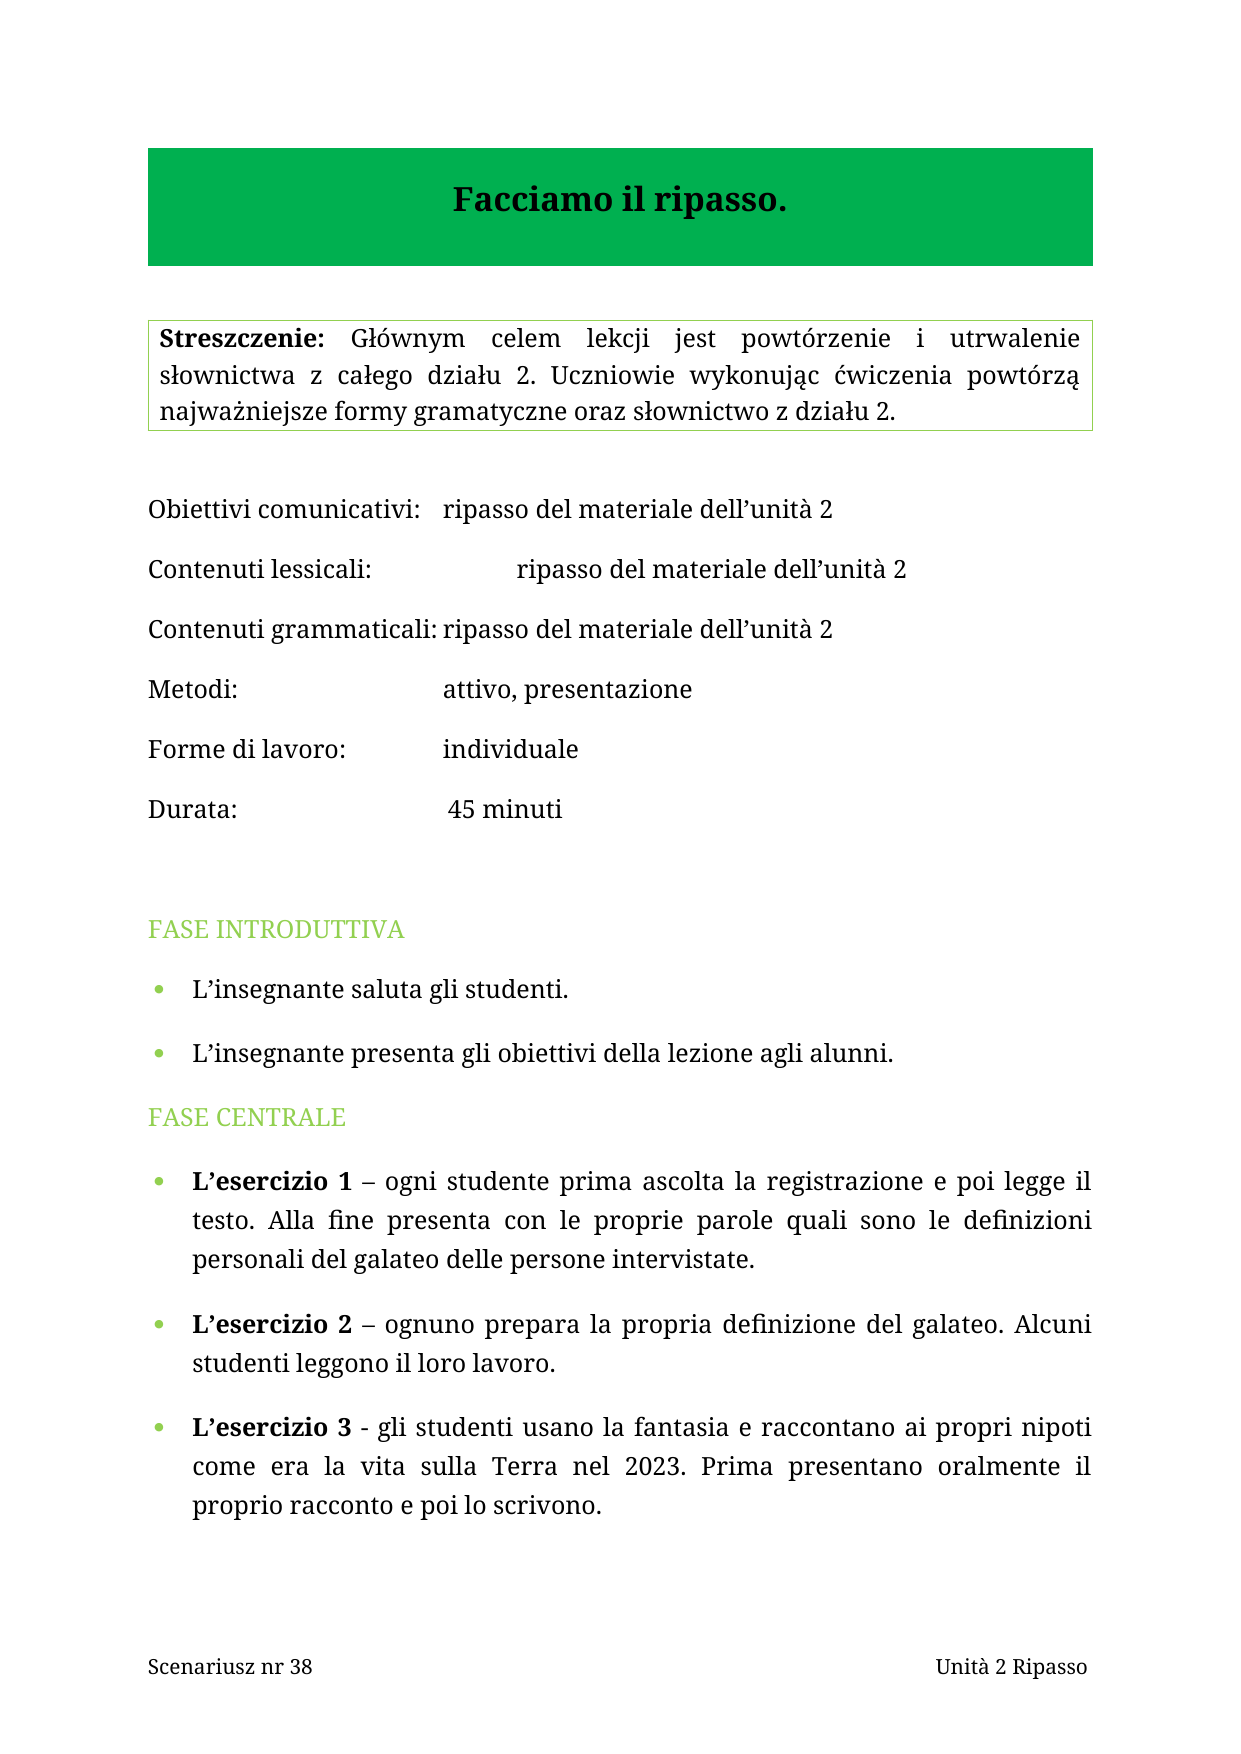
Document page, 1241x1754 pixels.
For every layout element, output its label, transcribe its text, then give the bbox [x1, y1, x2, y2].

list L’insegnante saluta gli studenti. [154, 971, 1093, 1005]
text Contenuti grammaticali: ripasso del materiale dell’unità 2 [148, 611, 1093, 645]
list L’esercizio 2 – ognuno prepara la propria definizione del galateo. Alcuni studenti leggono il loro lavoro. [154, 1306, 1093, 1379]
text FASE CENTRALE [148, 1099, 1093, 1134]
list L’insegnante presenta gli obiettivi della lezione agli alunni. [154, 1035, 1093, 1069]
list L’esercizio 1 – ogni studente prima ascolta la registrazione e poi legge il testo. Alla fine presenta con le proprie parole quali sono le definizioni personali del galateo delle persone intervistate. [154, 1164, 1093, 1276]
list L’esercizio 3 - gli studenti usano la fantasia e raccontano ai propri nipoti come era la vita sulla Terra nel 2023. Prima presentano oralmente il proprio racconto e poi lo scrivono. [154, 1409, 1093, 1522]
text Forme di lavoro: individuale [148, 731, 1093, 765]
text Obiettivi comunicativi: ripasso del materiale dell’unità 2 [148, 491, 1093, 525]
text Durata: 45 minuti [148, 791, 1093, 825]
text Metodi: attivo, presentazione [148, 671, 1093, 705]
table_header Streszczenie: Głównym celem lekcji jest powtórzenie i utrwalenie słownictwa z całego działu 2. Uczniowie wykonując ćwiczenia powtórzą najważniejsze formy gramatyczne oraz słownictwo z działu 2. [149, 321, 1092, 430]
text FASE INTRODUTTIVA [148, 911, 1093, 945]
text Contenuti lessicali: ripasso del materiale dell’unità 2 [148, 551, 1093, 585]
table_header Facciamo il ripasso. [148, 148, 1093, 266]
